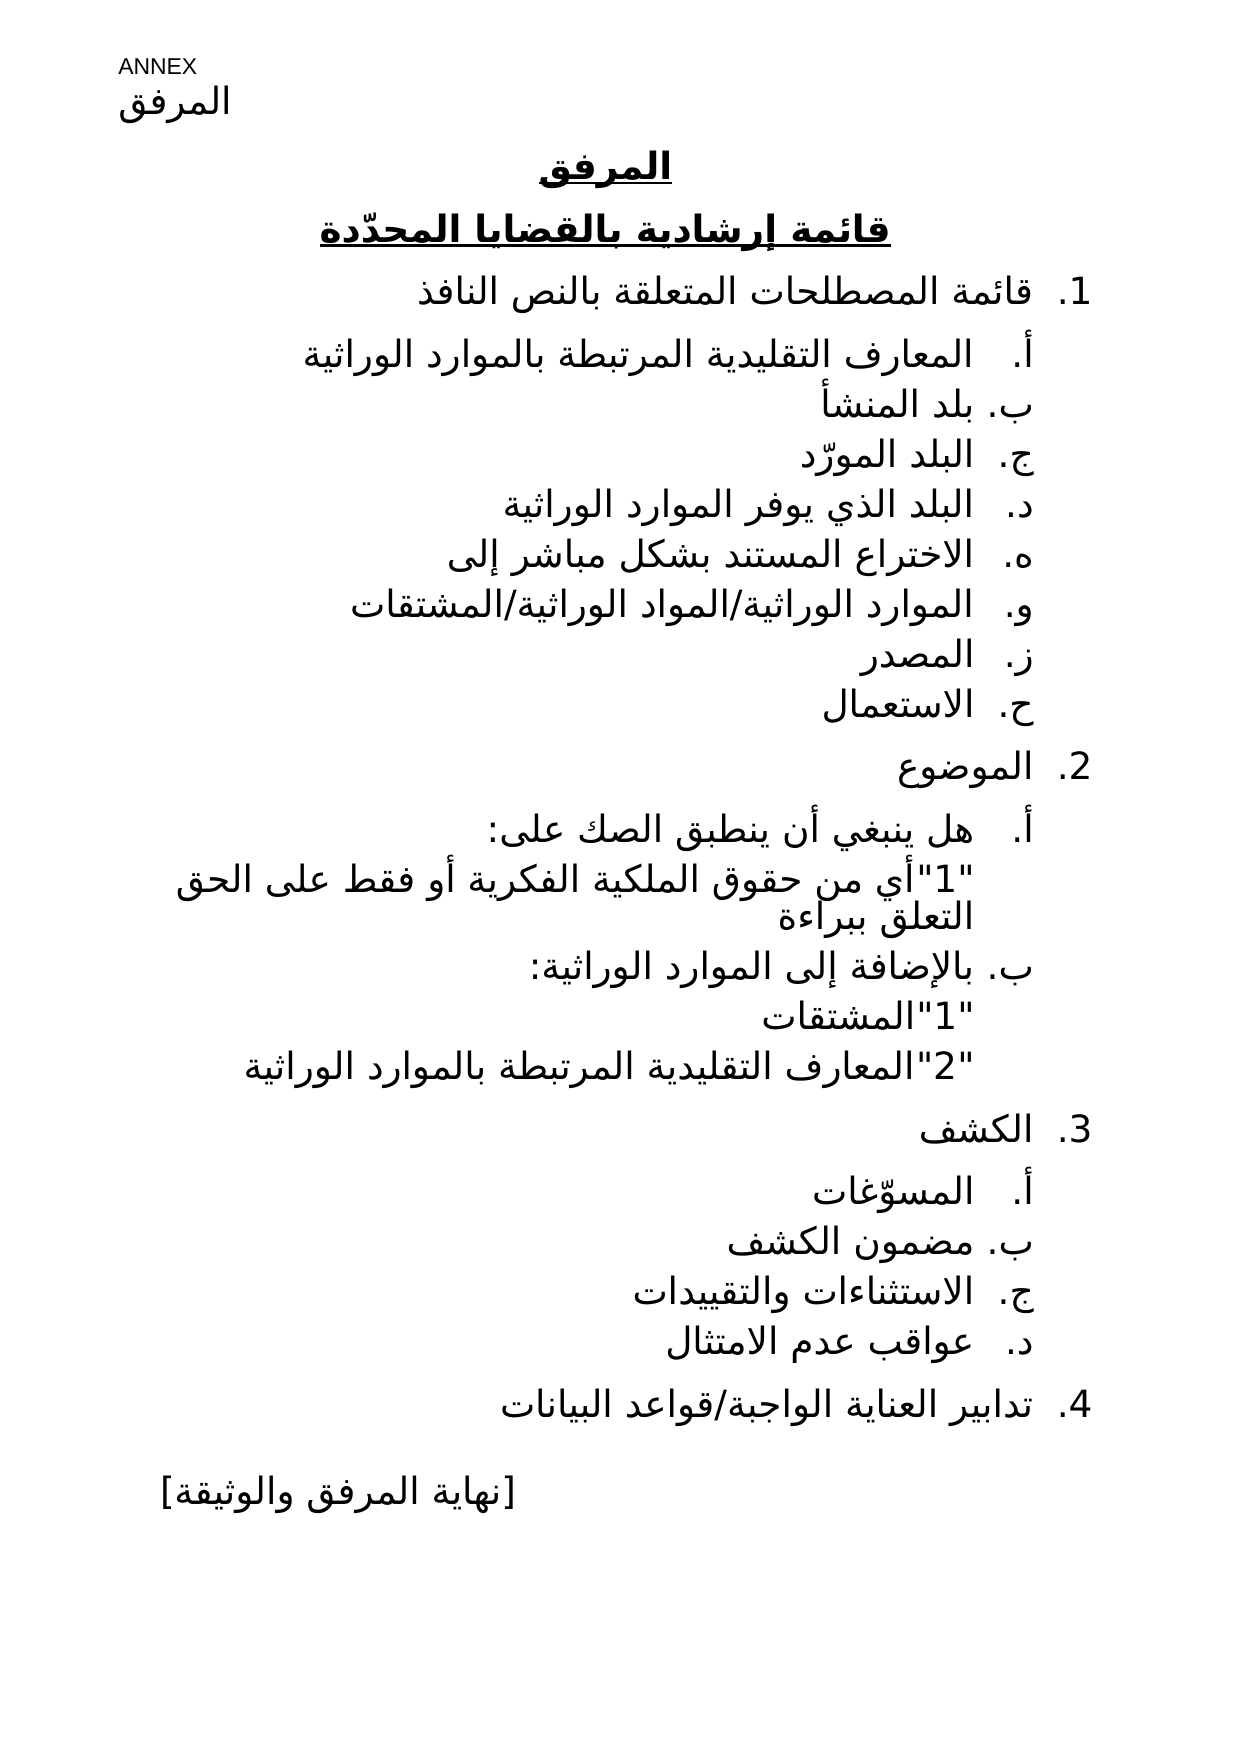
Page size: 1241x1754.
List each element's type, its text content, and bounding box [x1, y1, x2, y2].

text ز. المصدر [118, 637, 1033, 674]
text 4. تدابير العناية الواجبة/قواعد البيانات [118, 1387, 1092, 1424]
text أ. هل ينبغي أن ينطبق الصك على: [118, 812, 1033, 849]
text "1" أي من حقوق الملكية الفكرية أو فقط على الحق التعلق ببراءة [118, 862, 974, 937]
text د. عواقب عدم الامتثال [118, 1324, 1033, 1362]
text أ. المسوّغات [118, 1174, 1033, 1212]
text ب. مضمون الكشف [118, 1224, 1033, 1262]
text قائمة إرشادية بالقضايا المحدّدة [118, 212, 1092, 249]
text ج. البلد المورّد [118, 437, 1033, 474]
text 2. الموضوع [118, 749, 1092, 787]
text ب. بلد المنشأ [118, 387, 1033, 424]
text و. الموارد الوراثية/المواد الوراثية/المشتقات [118, 587, 1033, 624]
text "2" المعارف التقليدية المرتبطة بالموارد الوراثية [118, 1049, 974, 1087]
text ج. الاستثناءات والتقييدات [118, 1274, 1033, 1312]
text ه. الاختراع المستند بشكل مباشر إلى [118, 537, 1033, 574]
text "1" المشتقات [118, 999, 974, 1037]
text 3. الكشف [118, 1112, 1092, 1149]
text المرفق [118, 149, 1092, 187]
text أ. المعارف التقليدية المرتبطة بالموارد الوراثية [118, 337, 1033, 374]
text ب. بالإضافة إلى الموارد الوراثية: [118, 949, 1033, 987]
text 1. قائمة المصطلحات المتعلقة بالنص النافذ [118, 274, 1092, 312]
text د. البلد الذي يوفر الموارد الوراثية [118, 487, 1033, 524]
text ح. الاستعمال [118, 687, 1033, 724]
text [نهاية المرفق والوثيقة] [118, 1474, 516, 1512]
